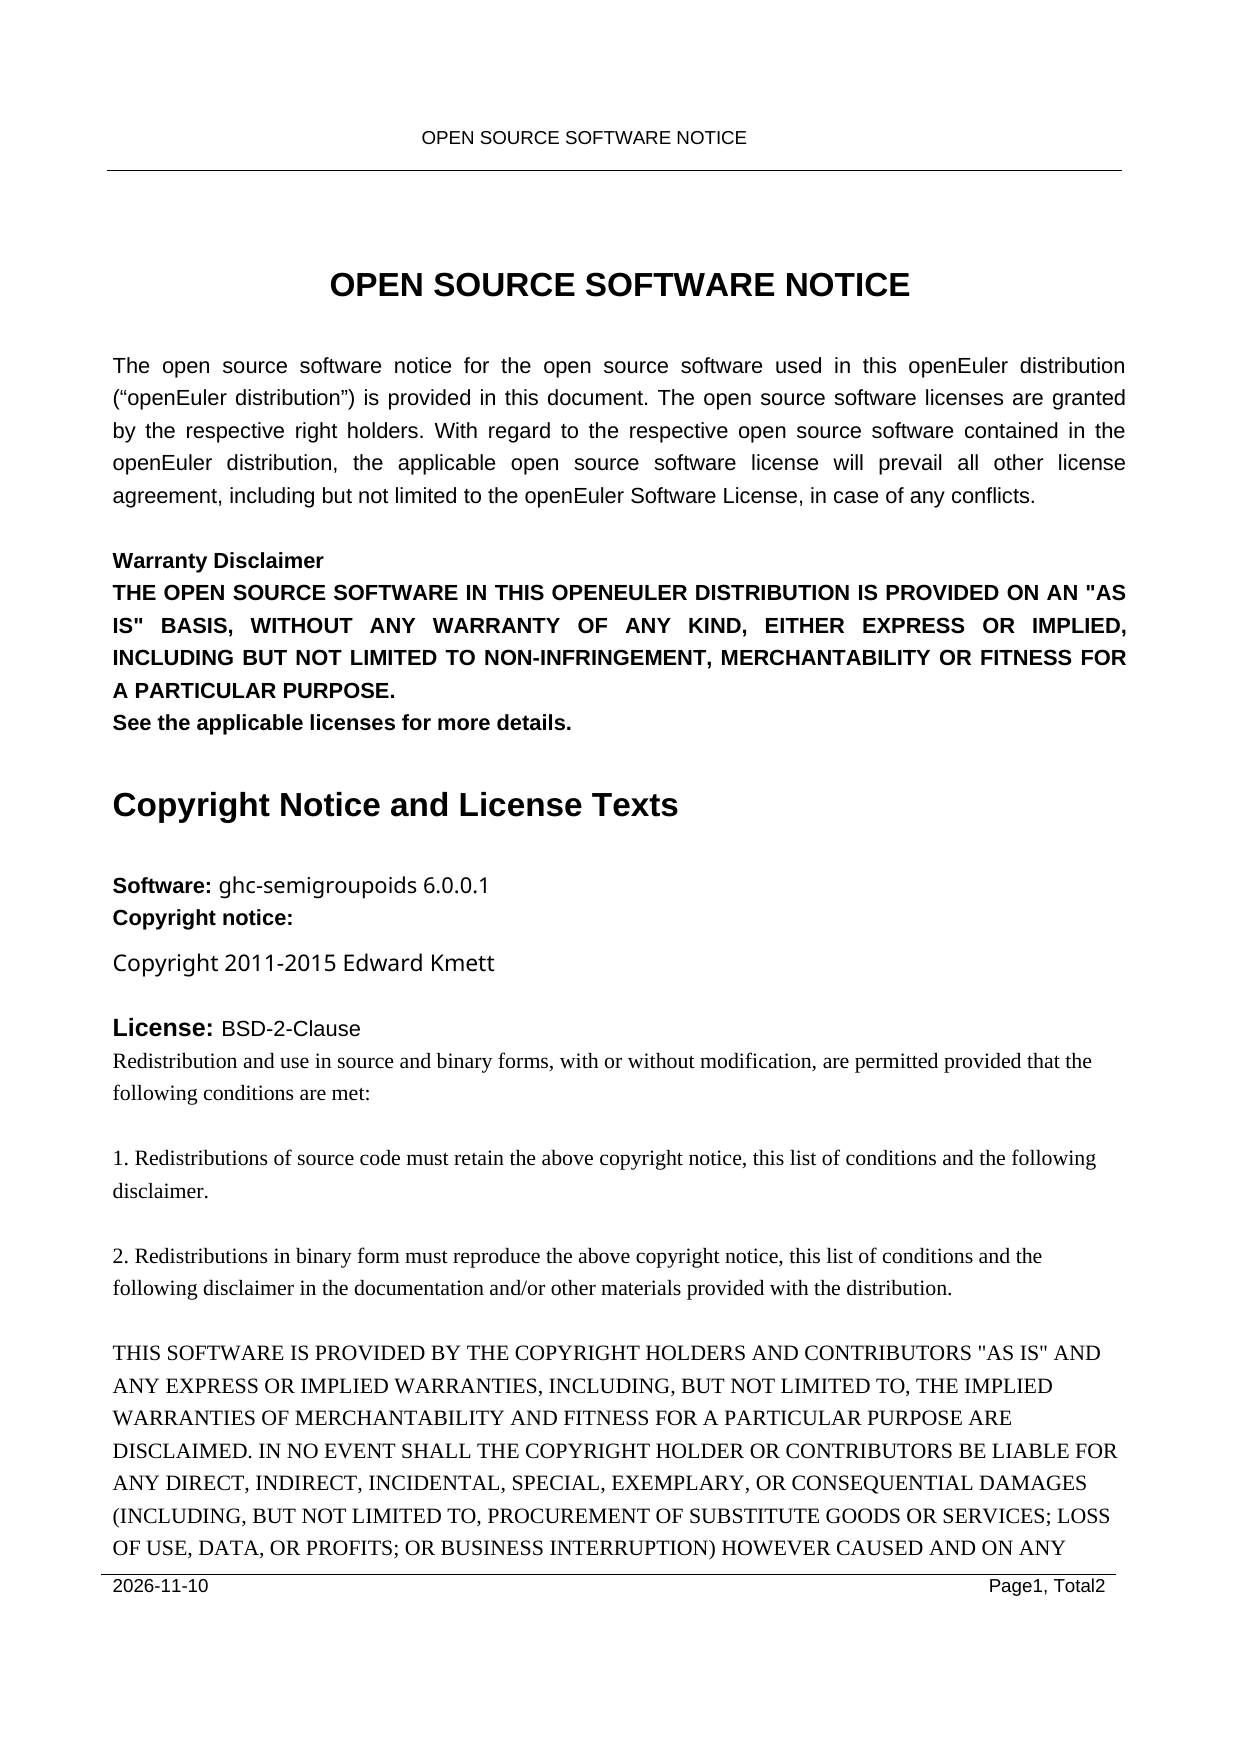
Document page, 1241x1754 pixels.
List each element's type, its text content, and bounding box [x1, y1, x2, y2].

text Warranty Disclaimer [112, 544, 1128, 576]
text Copyright Notice and License Texts [112, 771, 1128, 836]
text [112, 1044, 1128, 1564]
text Copyright notice: [112, 901, 1128, 934]
text The open source software notice for the open source software used in this openEuler distribution (“openEuler distribution”) is provided in this document. The open source software licenses are granted by the respective right holders. With regard to the respective open source software contained in the openEuler distribution, the applicable open source software license will prevail all other license agreement, including but not limited to the openEuler Software License, in case of any conflicts. [112, 349, 1128, 511]
text Copyright 2011-2015 Edward Kmett [112, 947, 1128, 1012]
text OPEN SOURCE SOFTWARE NOTICE [112, 251, 1128, 316]
title Software: ghc-semigroupoids 6.0.0.1 [112, 869, 1128, 901]
text License: BSD-2-Clause [112, 1012, 1128, 1044]
text THE OPEN SOURCE SOFTWARE IN THIS OPENEULER DISTRIBUTION IS PROVIDED ON AN "AS IS" BASIS, WITHOUT ANY WARRANTY OF ANY KIND, EITHER EXPRESS OR IMPLIED, INCLUDING BUT NOT LIMITED TO NON-INFRINGEMENT, MERCHANTABILITY OR FITNESS FOR A PARTICULAR PURPOSE. See the applicable licenses for more details. [112, 576, 1128, 739]
